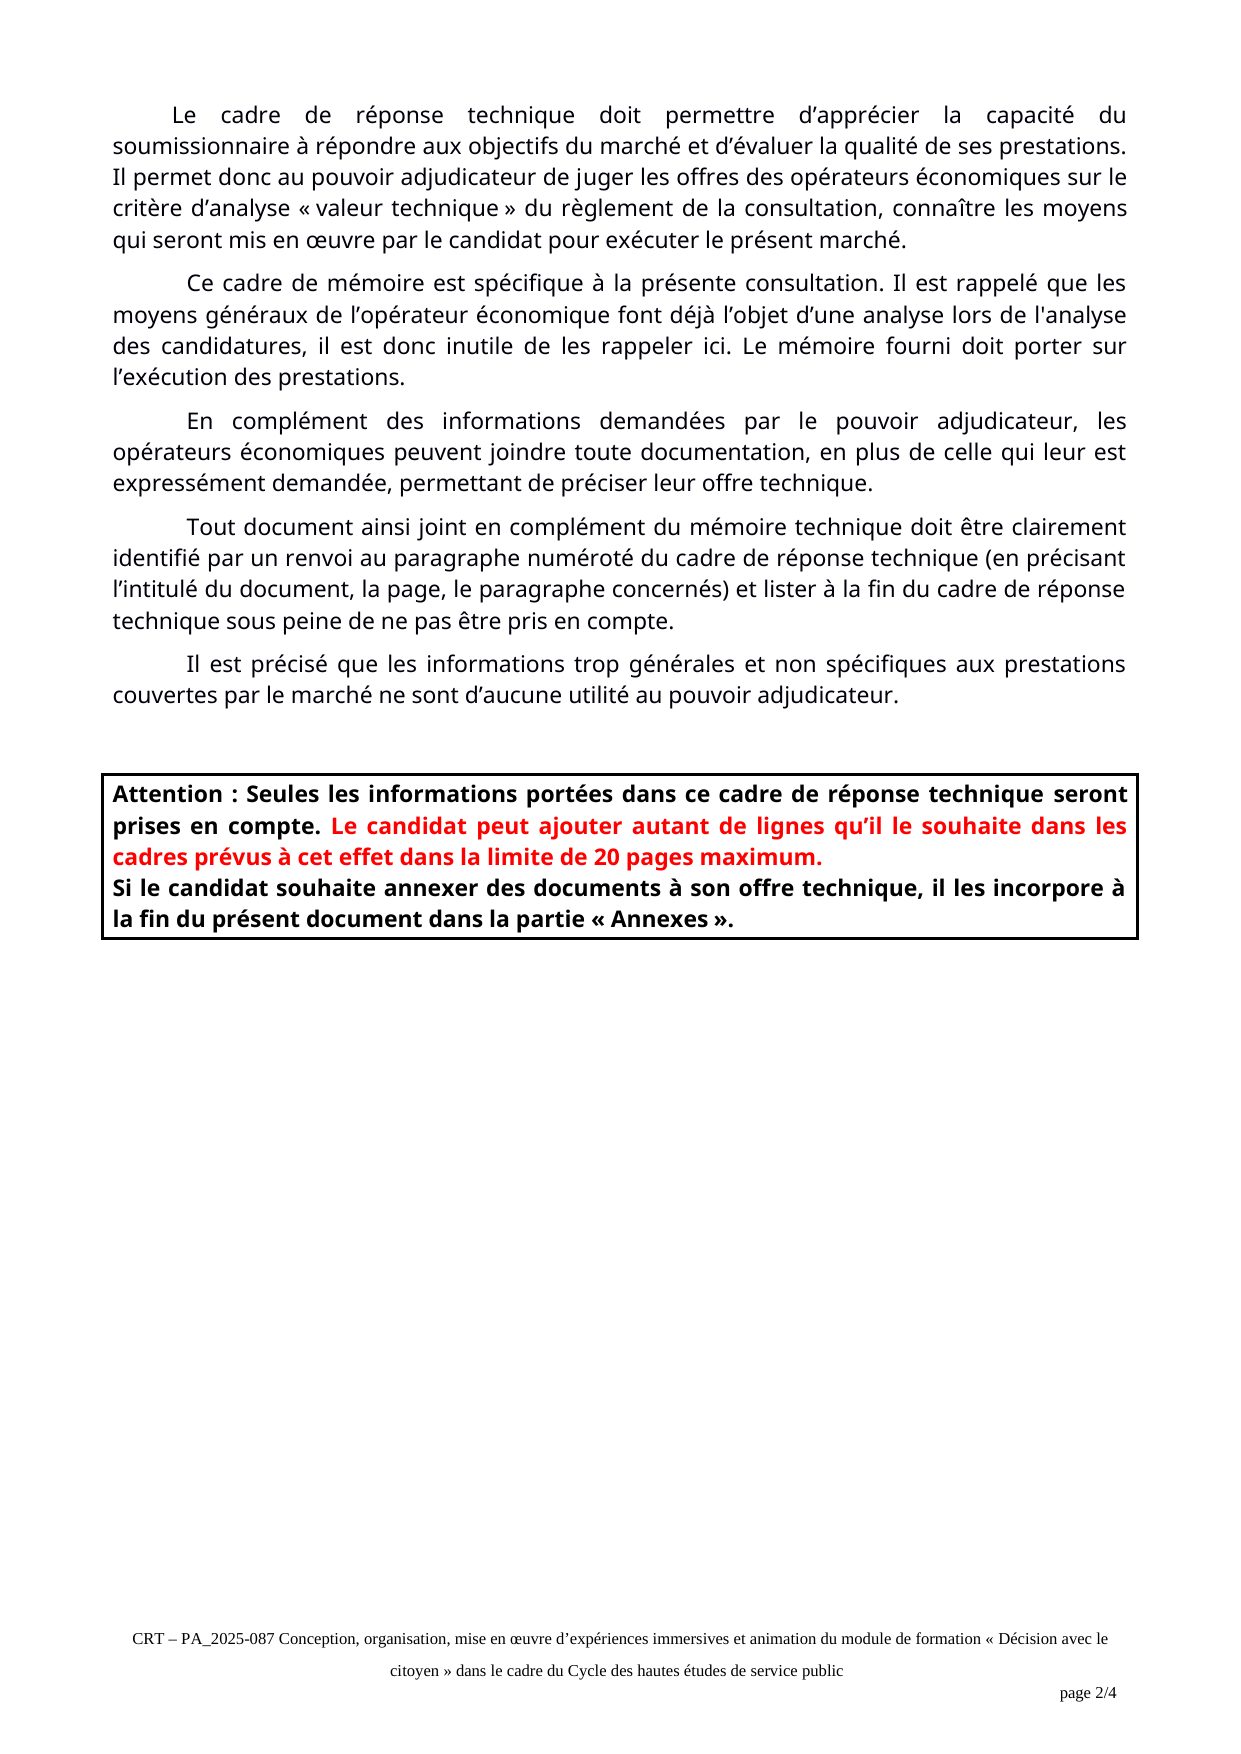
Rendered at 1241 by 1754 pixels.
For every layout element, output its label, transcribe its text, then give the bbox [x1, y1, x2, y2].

text Il est précisé que les informations trop générales et non spécifiques aux prestations couvertes par le marché ne sont d’aucune utilité au pouvoir adjudicateur. [112, 648, 1128, 711]
text En complément des informations demandées par le pouvoir adjudicateur, les opérateurs économiques peuvent joindre toute documentation, en plus de celle qui leur est expressément demandée, permettant de préciser leur offre technique. [112, 405, 1128, 498]
text Attention : Seules les informations portées dans ce cadre de réponse technique seront prises en compte. Le candidat peut ajouter autant de lignes qu’il le souhaite dans les cadres prévus à cet effet dans la limite de 20 pages maximum. [104, 776, 1136, 867]
text Si le candidat souhaite annexer des documents à son offre technique, il les incorpore à la fin du présent document dans la partie « Annexes ». [104, 867, 1136, 937]
text Tout document ainsi joint en complément du mémoire technique doit être clairement identifié par un renvoi au paragraphe numéroté du cadre de réponse technique (en précisant l’intitulé du document, la page, le paragraphe concernés) et lister à la fin du cadre de réponse technique sous peine de ne pas être pris en compte. [112, 511, 1128, 636]
text Le cadre de réponse technique doit permettre d’apprécier la capacité du soumissionnaire à répondre aux objectifs du marché et d’évaluer la qualité de ses prestations. Il permet donc au pouvoir adjudicateur de juger les offres des opérateurs économiques sur le critère d’analyse « valeur technique » du règlement de la consultation, connaître les moyens qui seront mis en œuvre par le candidat pour exécuter le présent marché. [112, 99, 1128, 255]
text Ce cadre de mémoire est spécifique à la présente consultation. Il est rappelé que les moyens généraux de l’opérateur économique font déjà l’objet d’une analyse lors de l'analyse des candidatures, il est donc inutile de les rappeler ici. Le mémoire fourni doit porter sur l’exécution des prestations. [112, 267, 1128, 392]
